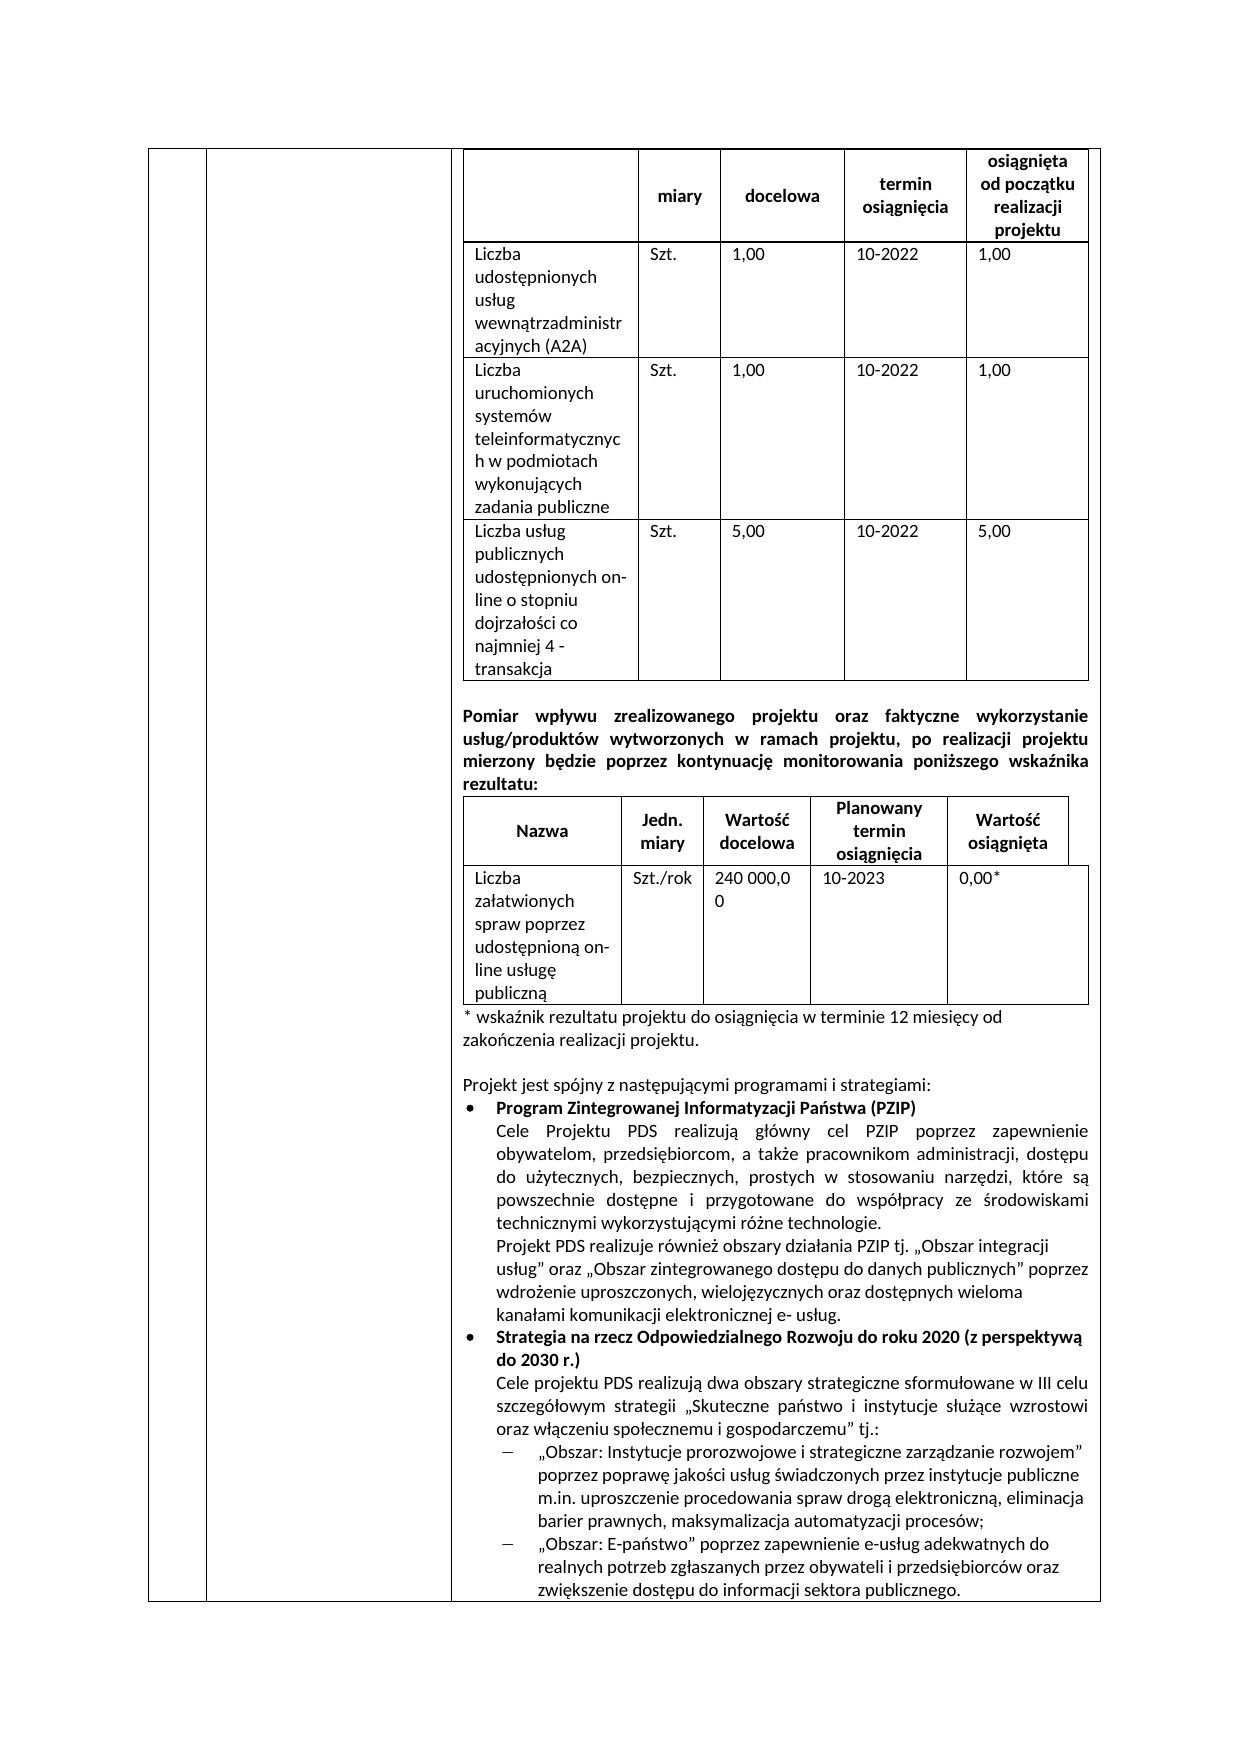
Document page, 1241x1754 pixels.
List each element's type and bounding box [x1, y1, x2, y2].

table_cell [149, 149, 206, 1601]
table_cell [207, 149, 451, 1601]
table_cell [452, 149, 1100, 1601]
